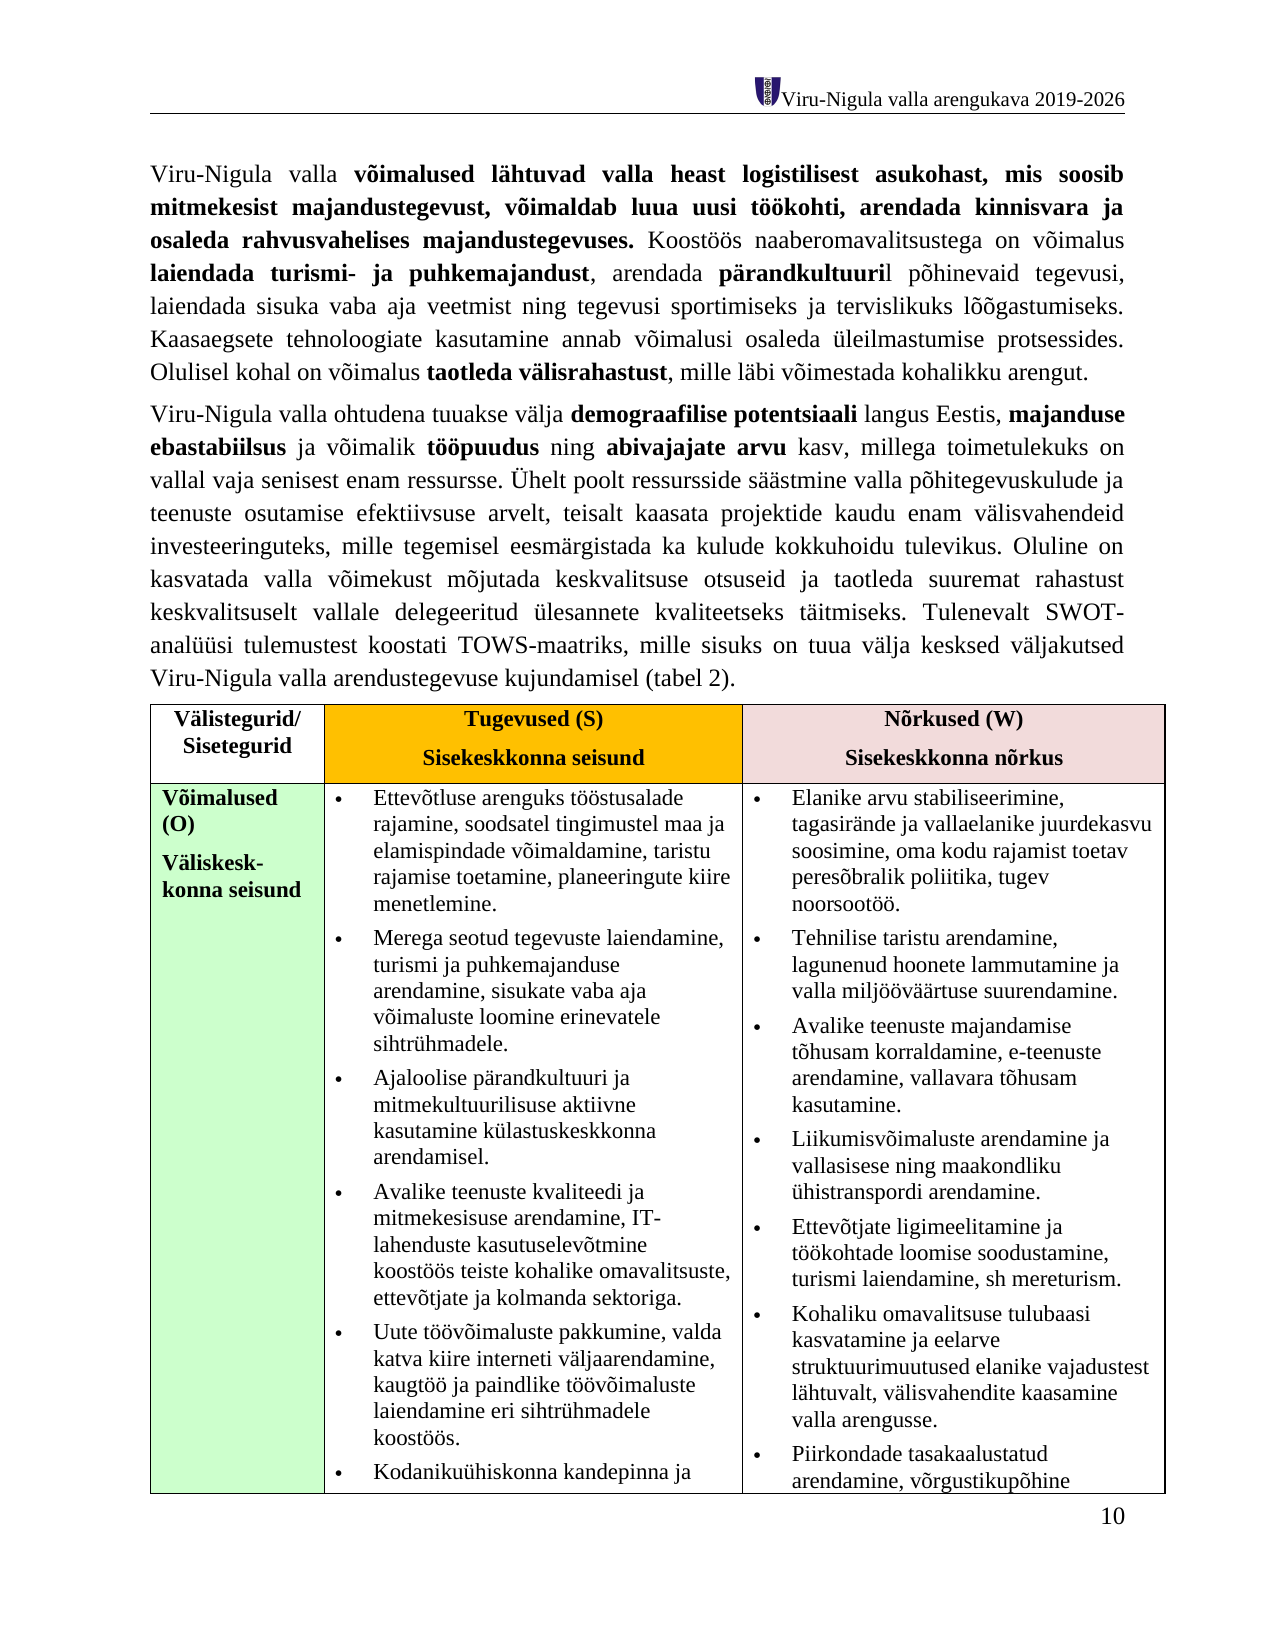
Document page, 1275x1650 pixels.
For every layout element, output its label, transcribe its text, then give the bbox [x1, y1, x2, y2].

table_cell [325, 784, 742, 1493]
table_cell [151, 784, 324, 1493]
text Viru-Nigula valla võimalused lähtuvad valla heast logistilisest asukohast, mis soosib mitmekesist majandustegevust, võimaldab luua uusi töökohti, arendada kinnisvara ja osaleda rahvusvahelises majandustegevuses. Koostöös naaberomavalitsustega on võimalus laiendada turismi- ja puhkemajandust, arendada pärandkultuuril põhinevaid tegevusi, laiendada sisuka vaba aja veetmist ning tegevusi sportimiseks ja tervislikuks lõõgastumiseks. Kaasaegsete tehnoloogiate kasutamine annab võimalusi osaleda üleilmastumise protsessides. Olulisel kohal on võimalus taotleda välisrahastust, mille läbi võimestada kohalikku arengut. [150, 159, 1125, 386]
table_header Tugevused (S) Sisekeskkonna seisund [325, 705, 742, 783]
picture [754, 75, 781, 107]
table_header Nõrkused (W) Sisekeskkonna nõrkus [743, 705, 1164, 783]
table_header Välistegurid/ Sisetegurid [151, 705, 324, 783]
text Viru-Nigula valla ohtudena tuuakse välja demograafilise potentsiaali langus Eestis, majanduse ebastabiilsus ja võimalik tööpuudus ning abivajajate arvu kasv, millega toimetulekuks on vallal vaja senisest enam ressursse. Ühelt poolt ressursside säästmine valla põhitegevuskulude ja teenuste osutamise efektiivsuse arvelt, teisalt kaasata projektide kaudu enam välisvahendeid investeeringuteks, mille tegemisel eesmärgistada ka kulude kokkuhoidu tulevikus. Oluline on kasvatada valla võimekust mõjutada keskvalitsuse otsuseid ja taotleda suuremat rahastust keskvalitsuselt vallale delegeeritud ülesannete kvaliteetseks täitmiseks. Tulenevalt SWOT-analüüsi tulemustest koostati TOWS-maatriks, mille sisuks on tuua välja kesksed väljakutsed Viru-Nigula valla arendustegevuse kujundamisel (tabel 2). [150, 399, 1125, 692]
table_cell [743, 784, 1164, 1493]
